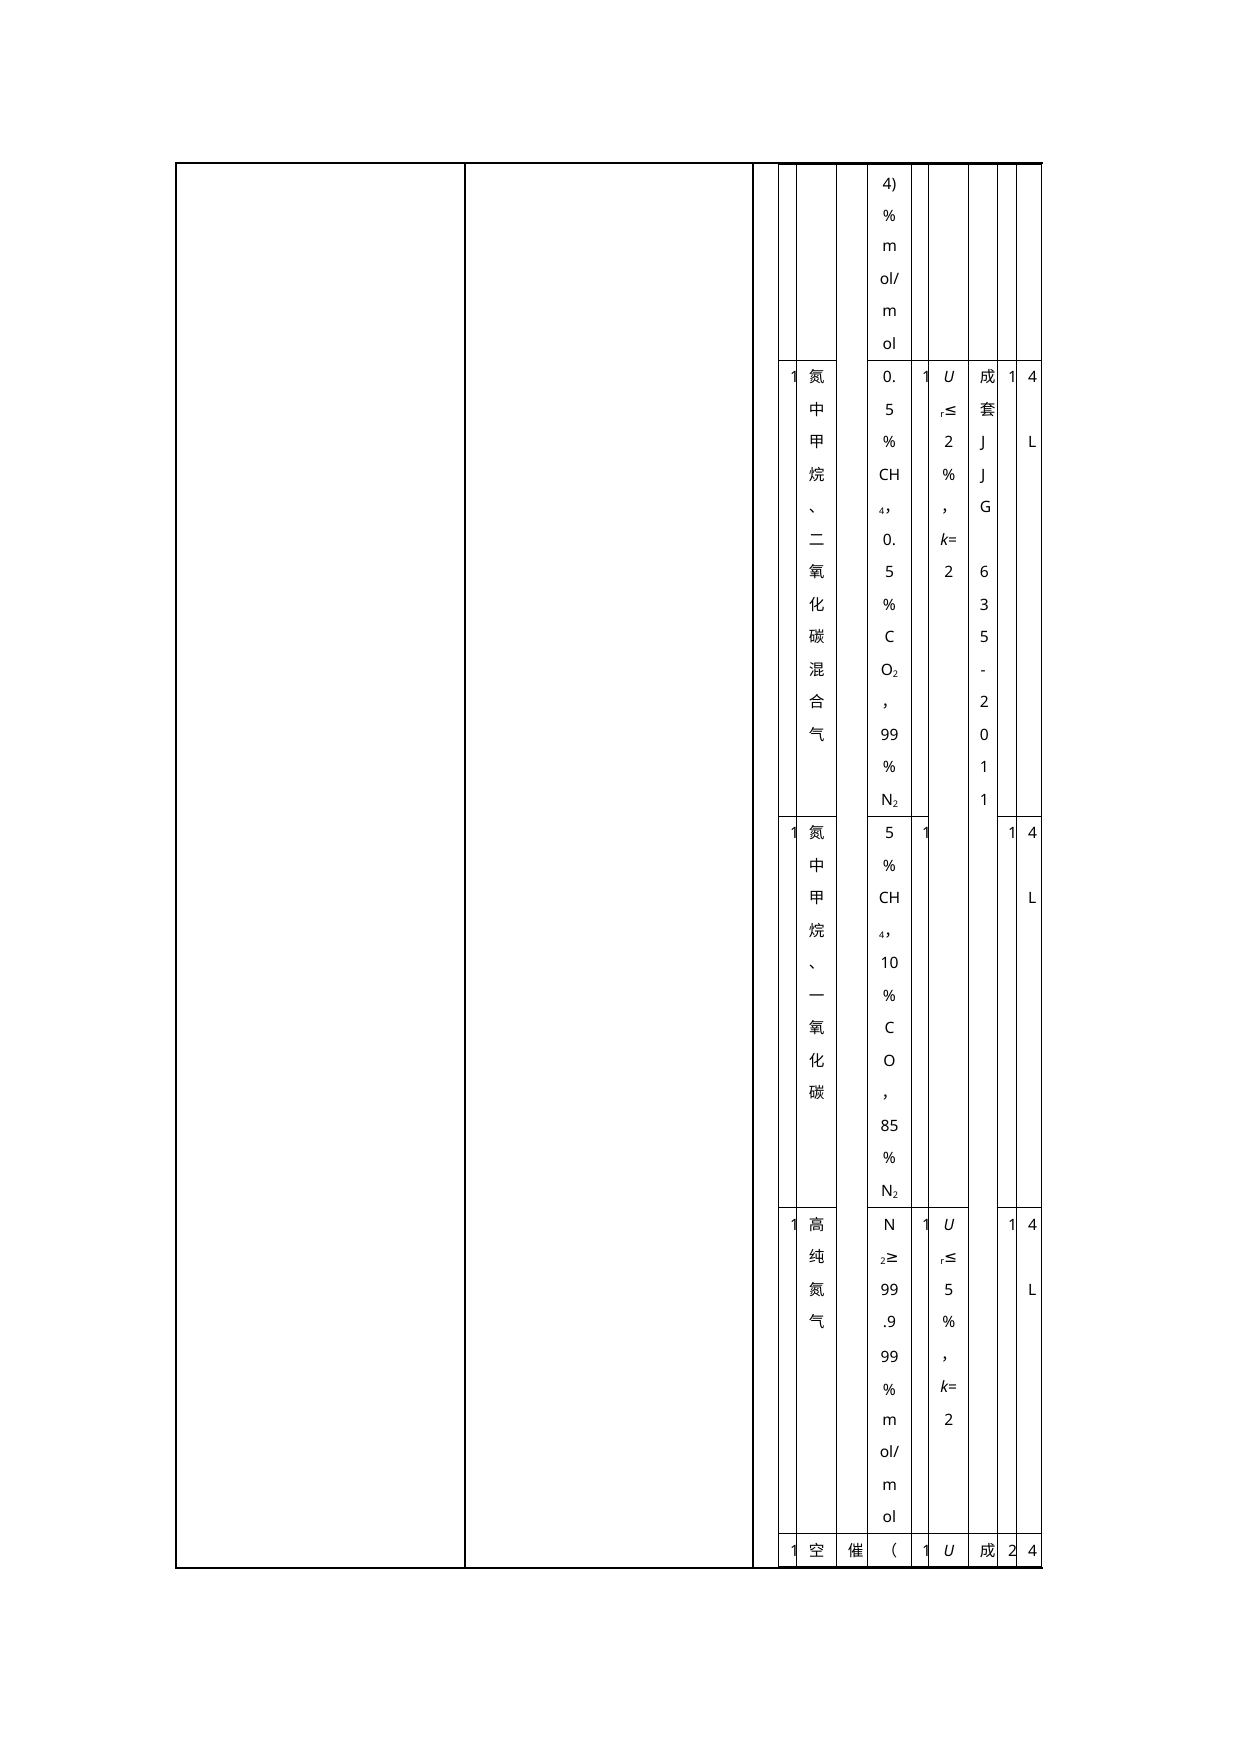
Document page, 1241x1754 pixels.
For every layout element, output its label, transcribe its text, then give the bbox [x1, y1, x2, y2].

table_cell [779, 165, 796, 360]
table_cell 1 [177, 164, 464, 1567]
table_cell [779, 1208, 796, 1533]
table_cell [929, 1208, 968, 1533]
table_cell 在验收时供应商需向采购人提供所供产品的国家有证标准物质证书或溯源证书等资料，由此产生的所有费用由供应商承担。 （1）标准物质、试剂 要求定值日期：2025年。技术参数见下表（共145种，4186瓶）： [929, 361, 968, 1207]
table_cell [969, 361, 997, 1533]
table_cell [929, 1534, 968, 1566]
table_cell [998, 165, 1016, 360]
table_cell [969, 165, 997, 360]
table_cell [797, 165, 836, 360]
table_cell 在验收时供应商需向采购人提供所供产品的国家有证标准物质证书或溯源证书等资料，由此产生的所有费用由供应商承担。 （1）标准物质、试剂 要求定值日期：2025年。技术参数见下表（共145种，4186瓶）： [868, 361, 911, 816]
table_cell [912, 1208, 928, 1533]
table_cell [754, 164, 778, 1567]
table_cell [1017, 165, 1041, 360]
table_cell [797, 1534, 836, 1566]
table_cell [1017, 1208, 1041, 1533]
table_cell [868, 1208, 911, 1533]
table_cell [837, 165, 867, 1533]
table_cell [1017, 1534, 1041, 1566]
table_cell 在验收时供应商需向采购人提供所供产品的国家有证标准物质证书或溯源证书等资料，由此产生的所有费用由供应商承担。 （1）标准物质、试剂 要求定值日期：2025年。技术参数见下表（共145种，4186瓶）： [797, 361, 836, 816]
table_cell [929, 165, 968, 360]
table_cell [797, 1208, 836, 1533]
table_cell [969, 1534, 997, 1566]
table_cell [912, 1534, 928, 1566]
table_cell [466, 164, 752, 1567]
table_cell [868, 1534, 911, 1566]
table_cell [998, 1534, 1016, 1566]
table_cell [912, 165, 928, 360]
table_cell 在验收时供应商需向采购人提供所供产品的国家有证标准物质证书或溯源证书等资料，由此产生的所有费用由供应商承担。 （1）标准物质、试剂 要求定值日期：2025年。技术参数见下表（共145种，4186瓶）： [797, 817, 836, 1207]
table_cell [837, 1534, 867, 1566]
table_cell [998, 1208, 1016, 1533]
table_cell 在验收时供应商需向采购人提供所供产品的国家有证标准物质证书或溯源证书等资料，由此产生的所有费用由供应商承担。 （1）标准物质、试剂 要求定值日期：2025年。技术参数见下表（共145种，4186瓶）： [868, 817, 911, 1207]
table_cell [868, 165, 911, 360]
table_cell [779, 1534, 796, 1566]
